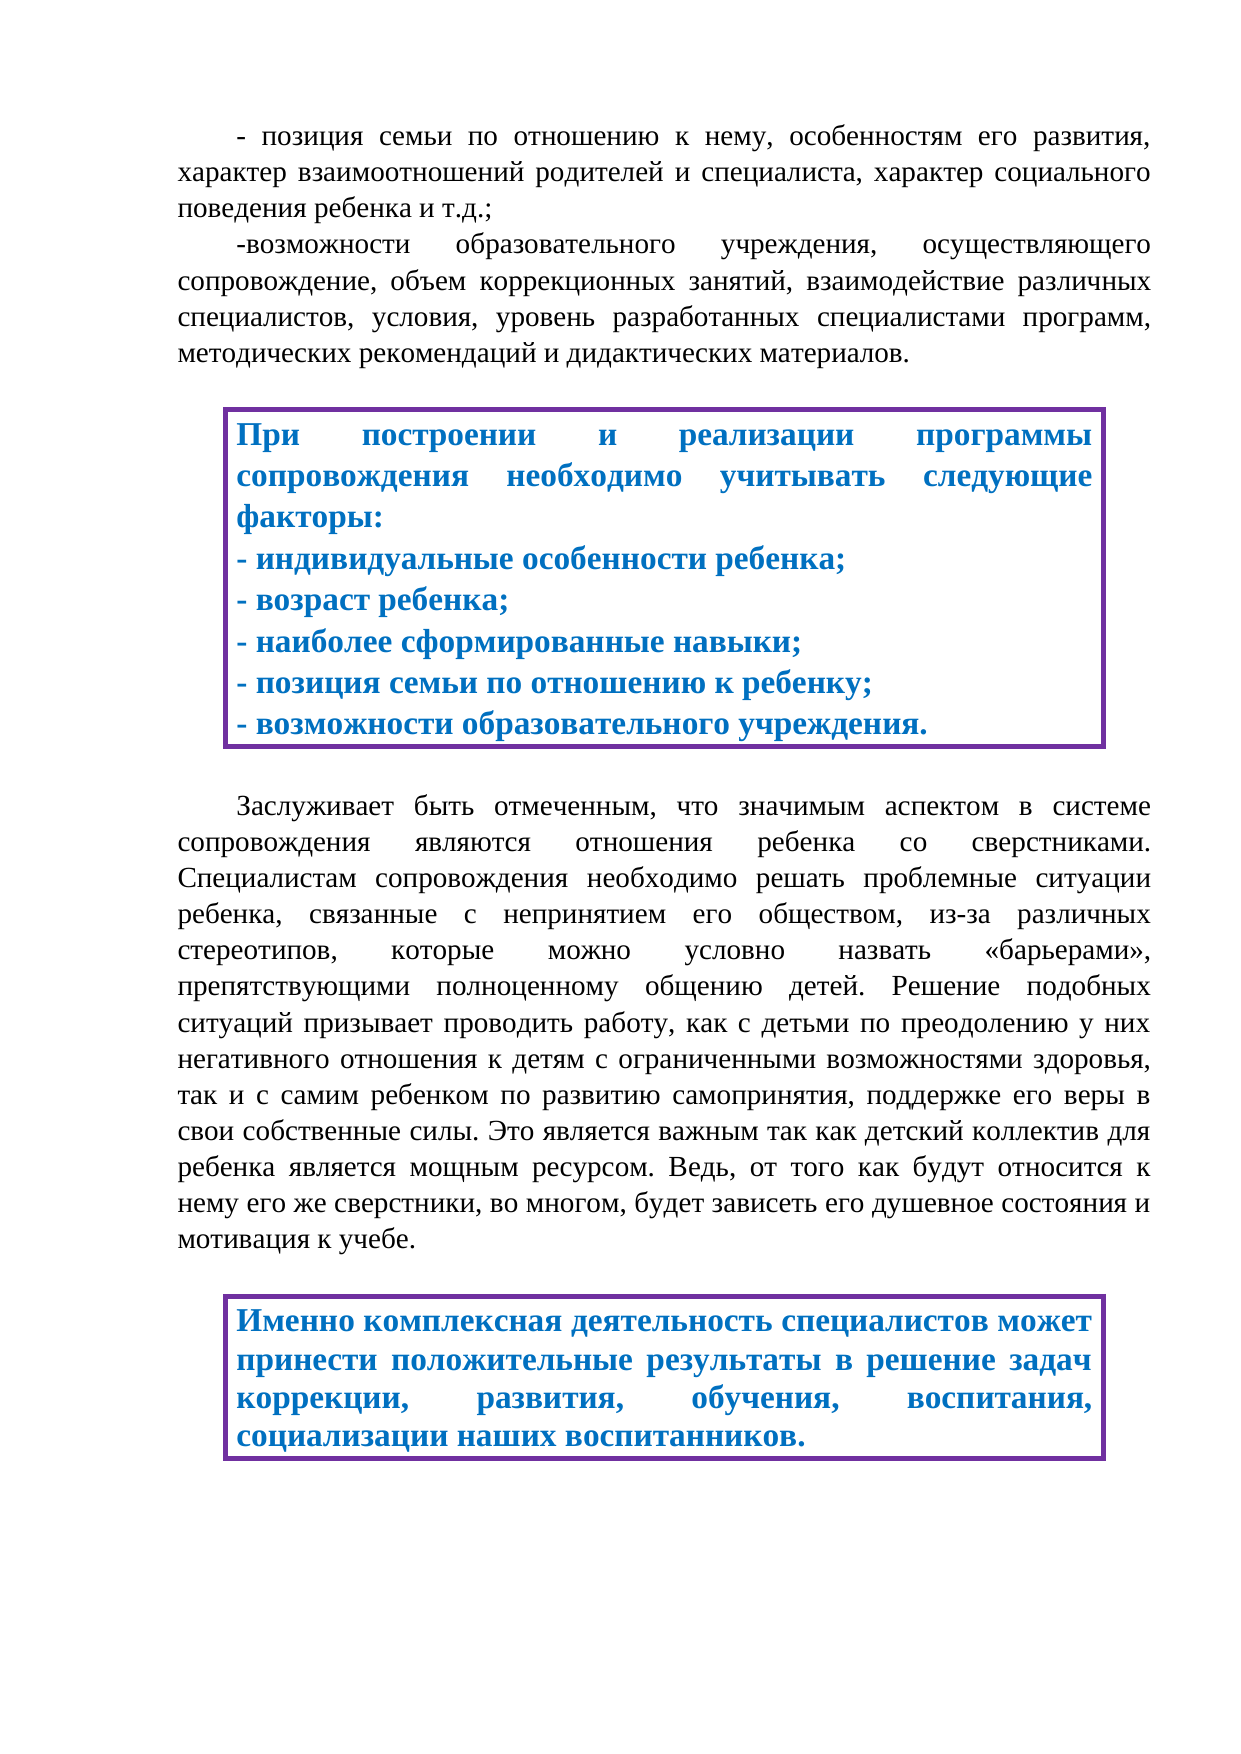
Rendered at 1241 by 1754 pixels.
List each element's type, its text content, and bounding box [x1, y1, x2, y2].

text - наиболее сформированные навыки; [228, 614, 1101, 655]
text Заслуживает быть отмеченным, что значимым аспектом в системе сопровождения являются отношения ребенка со сверстниками. Специалистам сопровождения необходимо решать проблемные ситуации ребенка, связанные с непринятием его обществом, из-за различных стереотипов, которые можно условно назвать «барьерами», препятствующими полноценному общению детей. Решение подобных ситуаций призывает проводить работу, как с детьми по преодолению у них негативного отношения к детям с ограниченными возможностями здоровья, так и с самим ребенком по развитию самопринятия, поддержке его веры в свои собственные силы. Это является важным так как детский коллектив для ребенка является мощным ресурсом. Ведь, от того как будут относится к нему его же сверстники, во многом, будет зависеть его душевное состояния и мотивация к учебе. [177, 788, 1152, 1255]
text - позиция семьи по отношению к ребенку; [228, 655, 1101, 697]
text Именно комплексная деятельность специалистов может принести положительные результаты в решение задач коррекции, развития, обучения, воспитания, социализации наших воспитанников. [228, 1299, 1101, 1456]
text При построении и реализации программы сопровождения необходимо учитывать следующие факторы: [228, 412, 1101, 531]
text - индивидуальные особенности ребенка; [228, 531, 1101, 573]
text - позиция семьи по отношению к нему, особенностям его развития, характер взаимоотношений родителей и специалиста, характер социального поведения ребенка и т.д.; [177, 118, 1152, 224]
text - возможности образовательного учреждения. [228, 697, 1101, 744]
text -возможности образовательного учреждения, осуществляющего сопровождение, объем коррекционных занятий, взаимодействие различных специалистов, условия, уровень разработанных специалистами программ, методических рекомендаций и дидактических материалов. [177, 227, 1152, 368]
text - возраст ребенка; [228, 573, 1101, 614]
